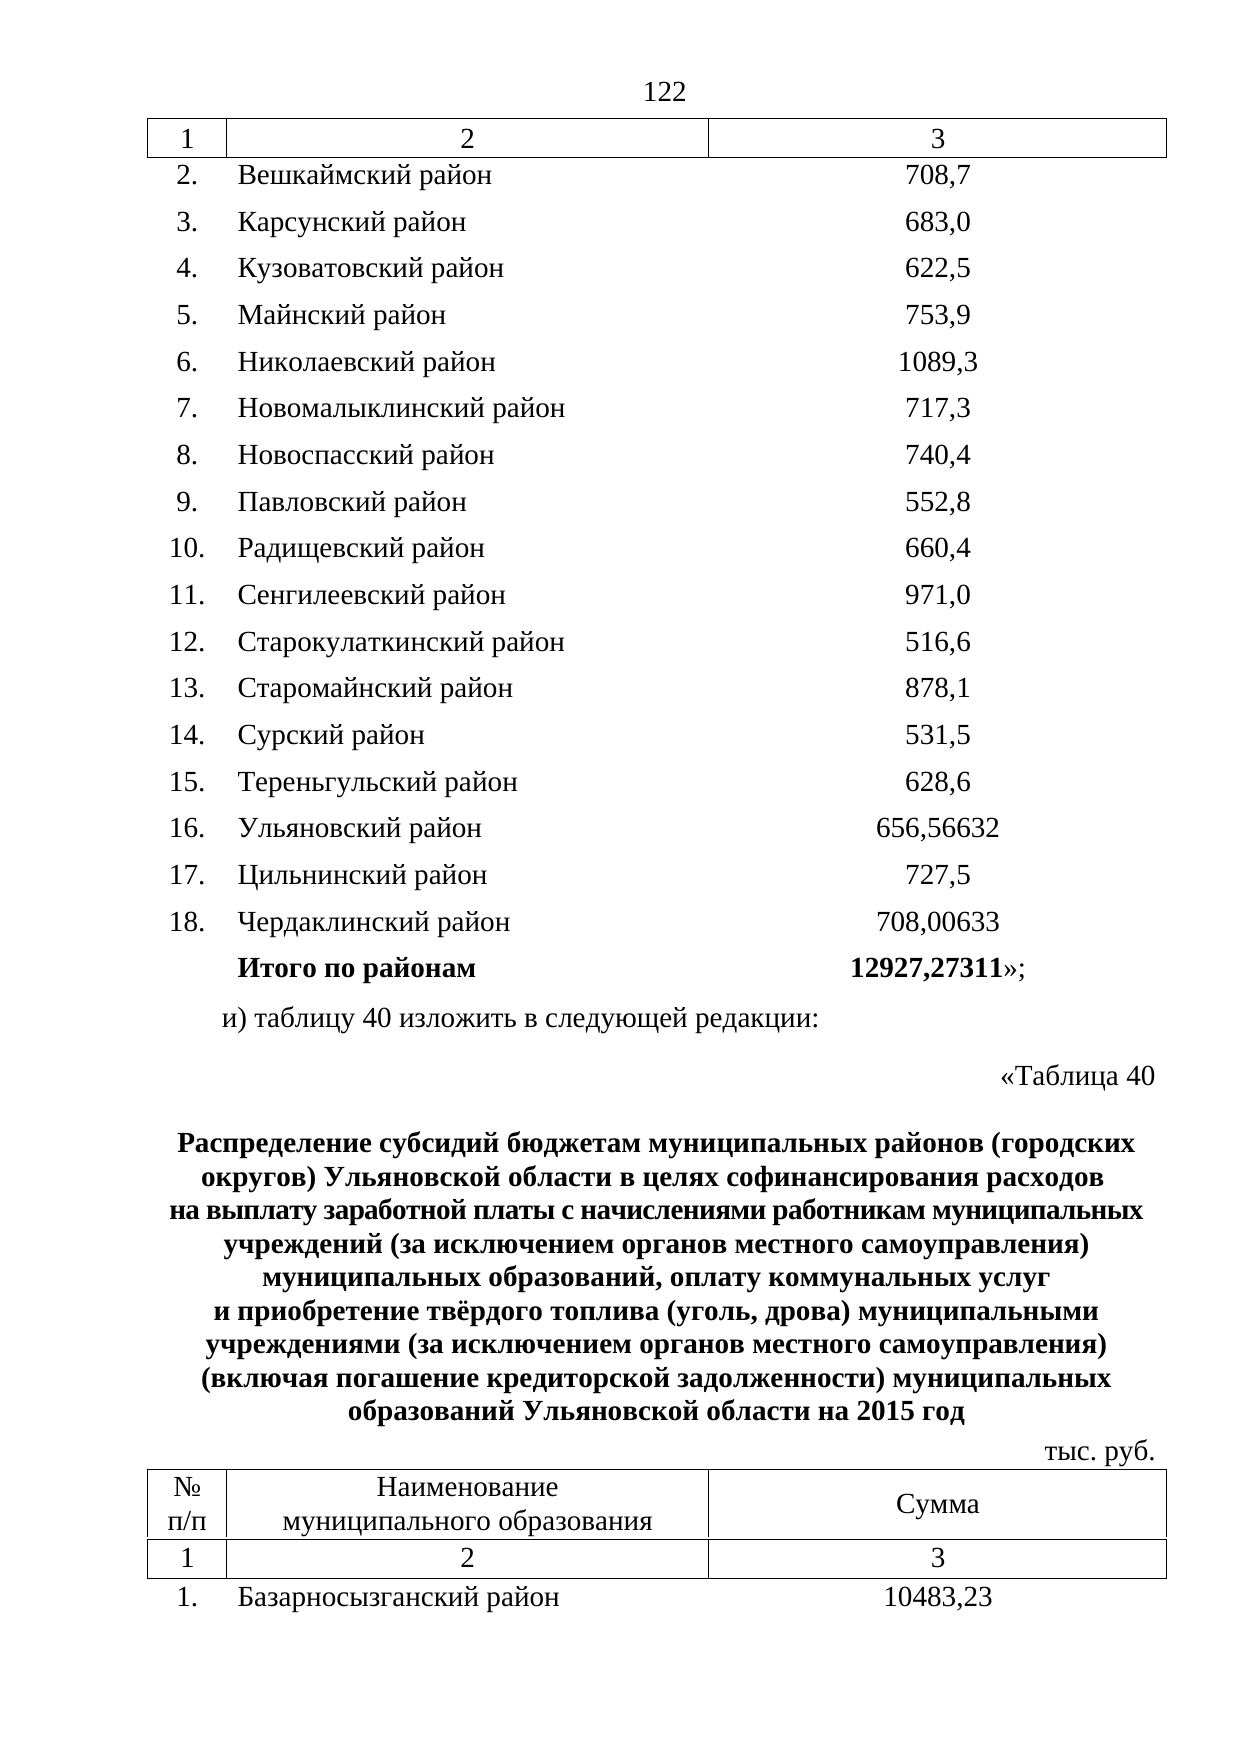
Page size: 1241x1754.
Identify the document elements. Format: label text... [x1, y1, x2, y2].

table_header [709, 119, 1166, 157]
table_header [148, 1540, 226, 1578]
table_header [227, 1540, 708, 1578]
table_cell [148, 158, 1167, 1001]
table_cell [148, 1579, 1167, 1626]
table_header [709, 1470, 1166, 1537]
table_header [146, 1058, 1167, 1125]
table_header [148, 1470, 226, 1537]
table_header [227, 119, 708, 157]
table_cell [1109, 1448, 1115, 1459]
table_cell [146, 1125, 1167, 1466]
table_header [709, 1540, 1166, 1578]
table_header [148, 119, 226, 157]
text и) таблицу 40 изложить в следующей редакции: [148, 1001, 1181, 1034]
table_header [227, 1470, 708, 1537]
